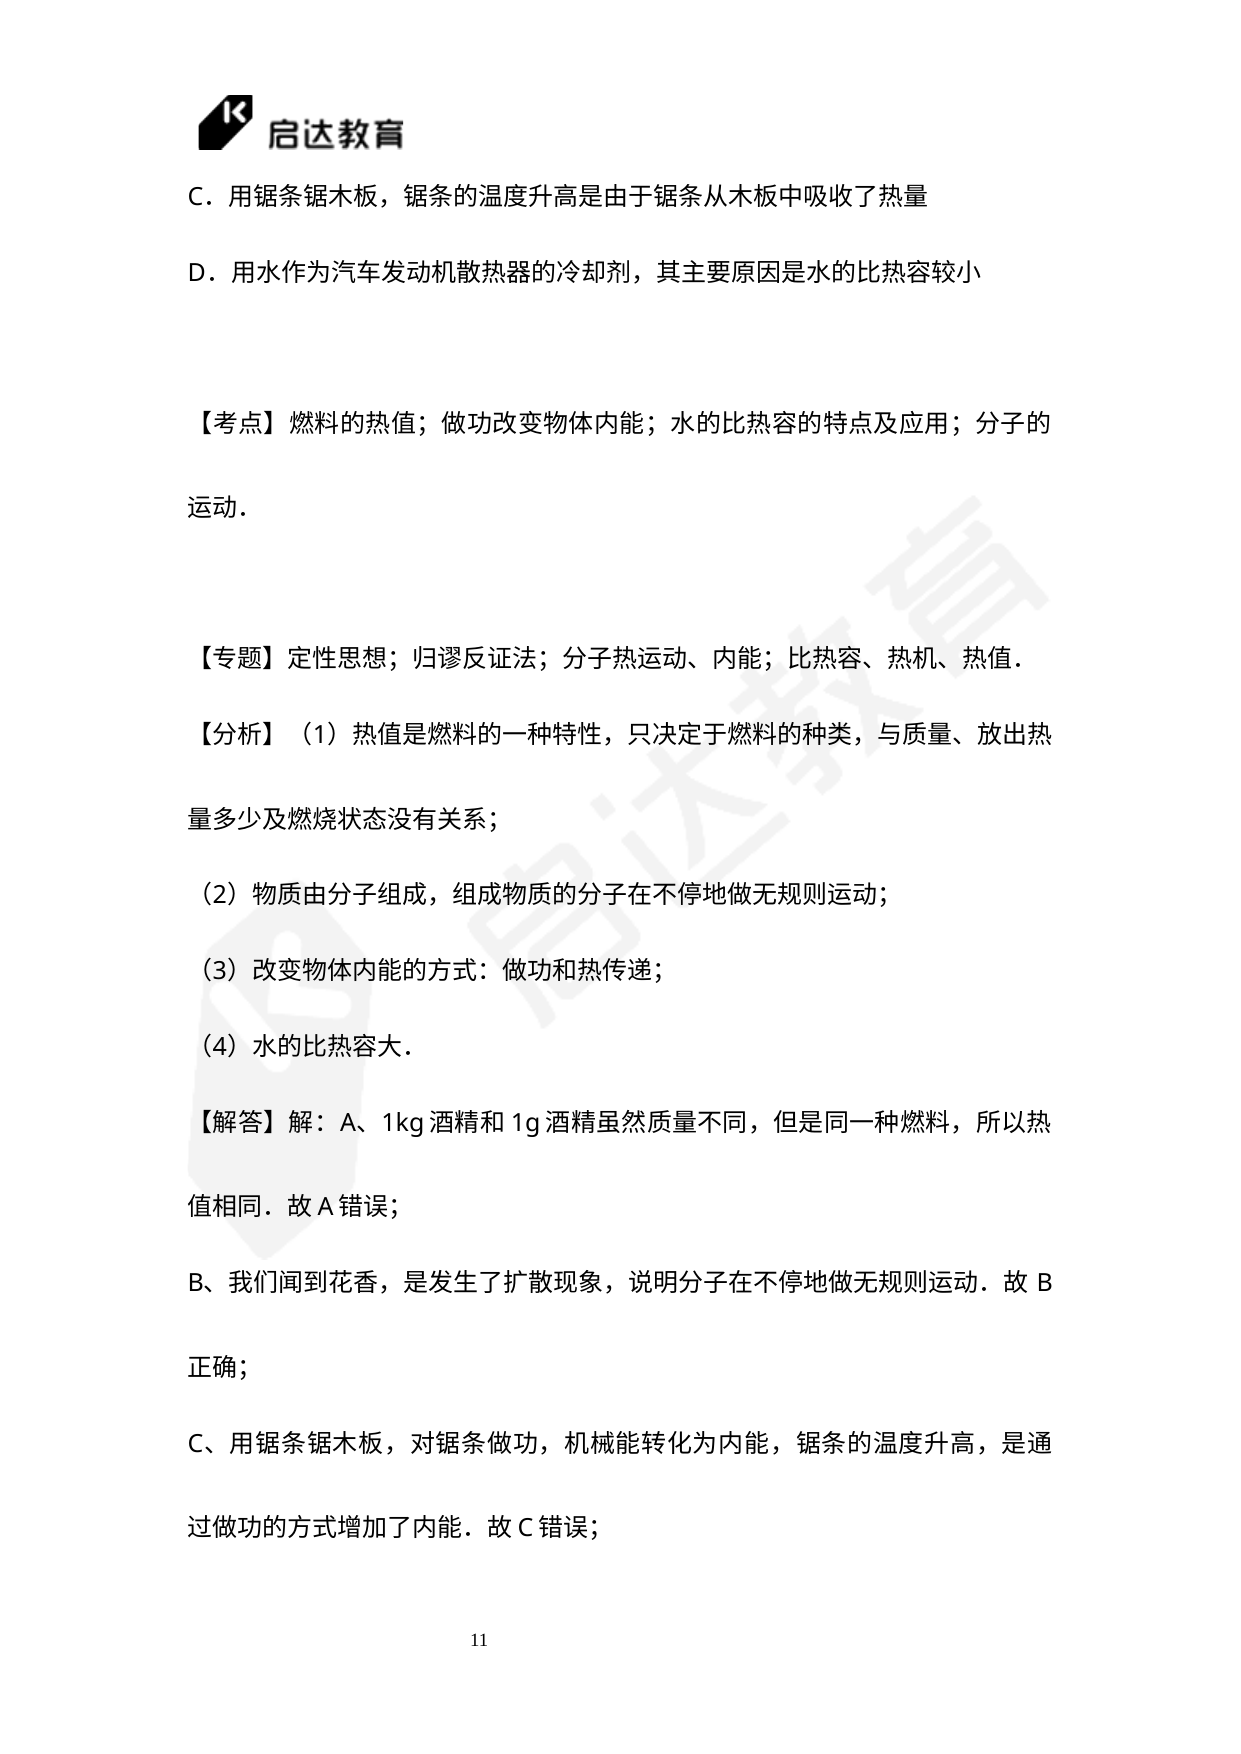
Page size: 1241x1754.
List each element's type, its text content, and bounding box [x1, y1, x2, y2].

text D．用水作为汽车发动机散热器的冷却剂，其主要原因是水的比热容较小 [187, 238, 1053, 303]
text 【考点】燃料的热值；做功改变物体内能；水的比热容的特点及应用；分子的运动． [187, 389, 1053, 538]
picture [198, 95, 404, 150]
text B、我们闻到花香，是发生了扩散现象，说明分子在不停地做无规则运动．故B正确； [187, 1248, 1053, 1398]
text C．用锯条锯木板，锯条的温度升高是由于锯条从木板中吸收了热量 [187, 162, 1053, 227]
text 【分析】（1）热值是燃料的一种特性，只决定于燃料的种类，与质量、放出热量多少及燃烧状态没有关系； [187, 700, 1053, 850]
text 【解答】解：A、1kg酒精和1g酒精虽然质量不同，但是同一种燃料，所以热值相同．故A错误； [187, 1088, 1053, 1237]
text （4）水的比热容大． [187, 1012, 1053, 1077]
text 【专题】定性思想；归谬反证法；分子热运动、内能；比热容、热机、热值． [187, 624, 1053, 689]
text C、用锯条锯木板，对锯条做功，机械能转化为内能，锯条的温度升高，是通过做功的方式增加了内能．故C错误； [187, 1409, 1053, 1558]
text （2）物质由分子组成，组成物质的分子在不停地做无规则运动； [187, 861, 1053, 926]
text （3）改变物体内能的方式：做功和热传递； [187, 936, 1053, 1001]
